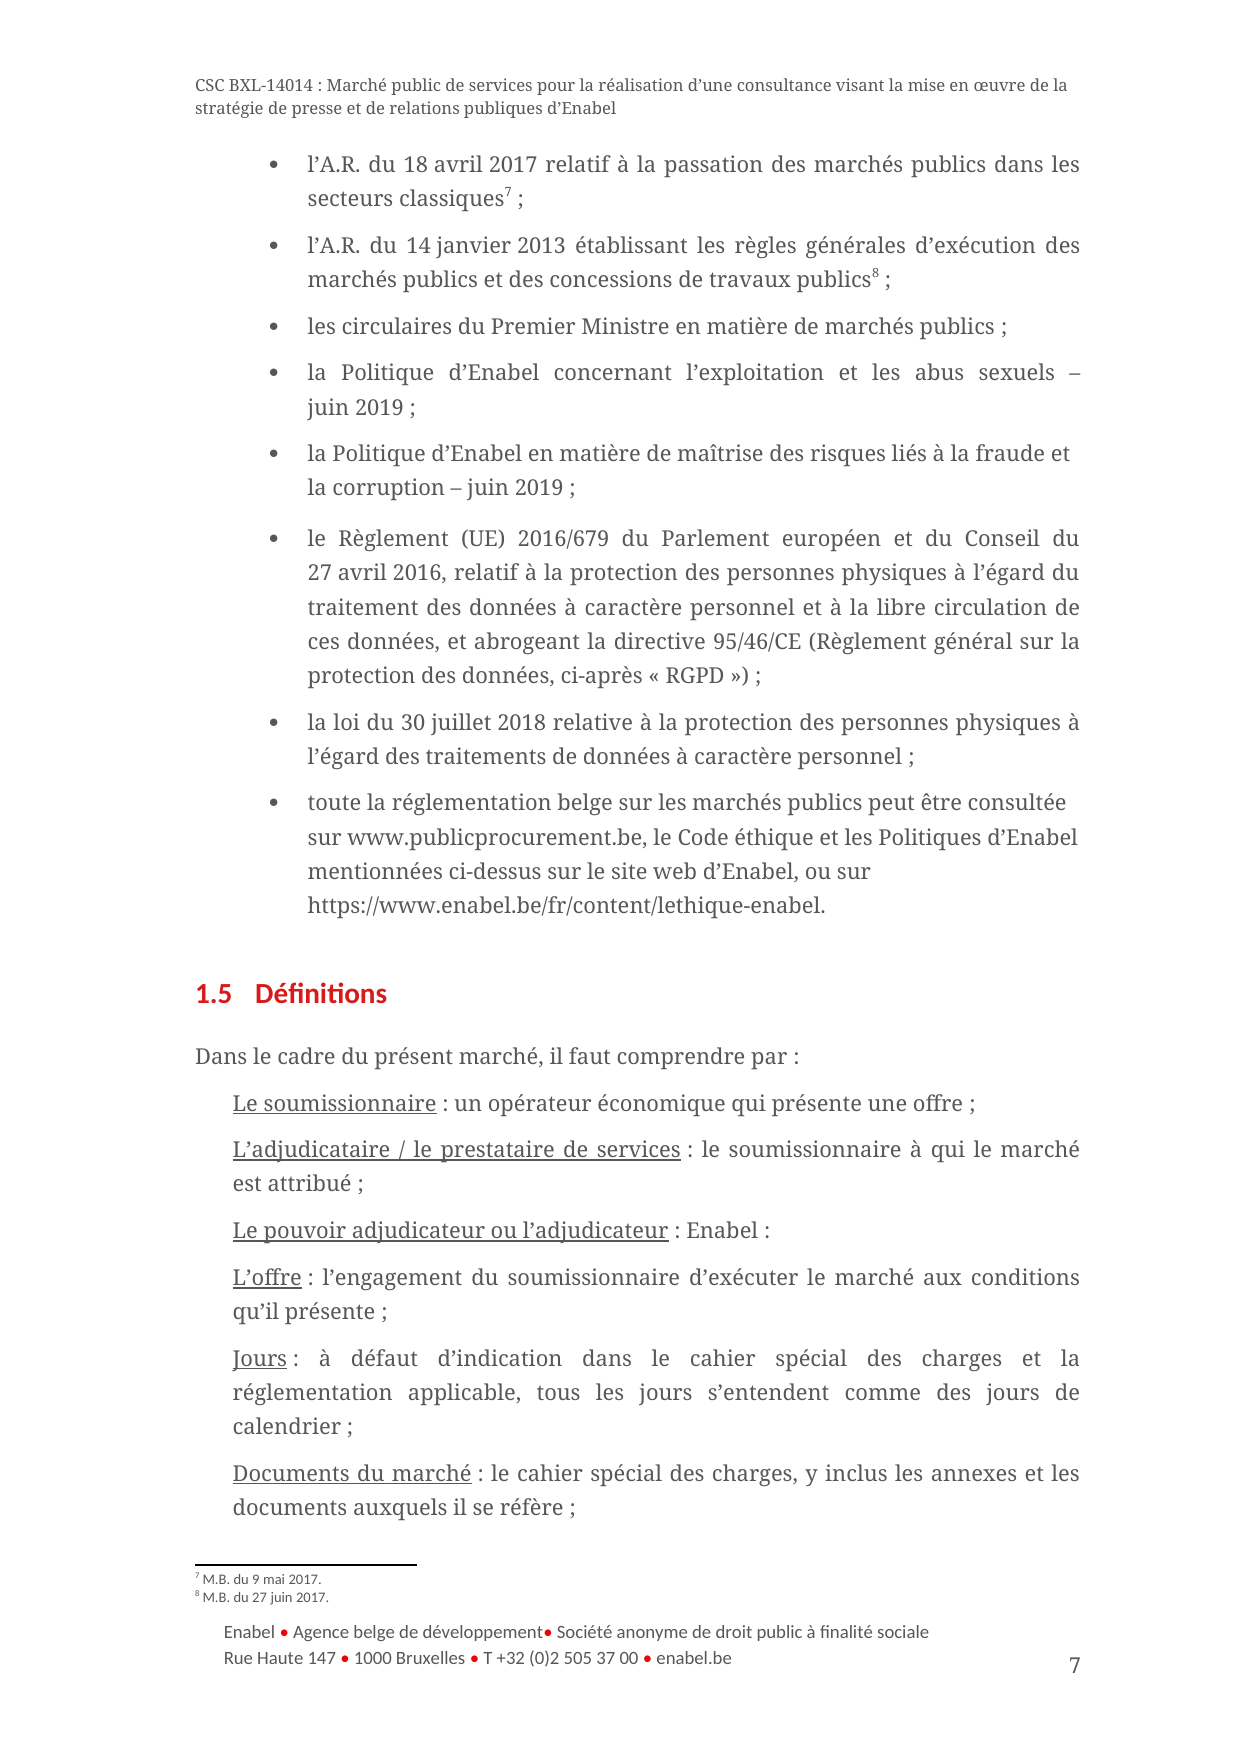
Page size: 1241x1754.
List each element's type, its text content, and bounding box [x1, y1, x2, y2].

text Le soumissionnaire : un opérateur économique qui présente une offre ; [232, 1087, 1081, 1117]
subtitle Définitions [195, 975, 1081, 1011]
list le Règlement (UE) 2016/679 du Parlement européen et du Conseil du 27 avril 2016, relatif à la protection des personnes physiques à l’égard du traitement des données à caractère personnel et à la libre circulation de ces données, et abrogeant la directive 95/46/CE (Règlement général sur la protection des données, ci-après « RGPD ») ; [270, 523, 1081, 690]
list l’A.R. du 14 janvier 2013 établissant les règles générales d’exécution des marchés publics et des concessions de travaux publics ; [270, 230, 1081, 294]
list l’A.R. du 18 avril 2017 relatif à la passation des marchés publics dans les secteurs classiques ; [270, 149, 1081, 213]
text Documents du marché : le cahier spécial des charges, y inclus les annexes et les documents auxquels il se réfère ; [232, 1457, 1081, 1521]
text L’offre : l’engagement du soumissionnaire d’exécuter le marché aux conditions qu’il présente ; [232, 1262, 1081, 1326]
list la Politique d’Enabel concernant l’exploitation et les abus sexuels – juin 2019 ; [270, 357, 1081, 421]
list toute la réglementation belge sur les marchés publics peut être consultée sur www.publicprocurement.be, le Code éthique et les Politiques d’Enabel mentionnées ci-dessus sur le site web d’Enabel, ou sur https://www.enabel.be/fr/content/lethique-enabel. [270, 787, 1081, 920]
text Le pouvoir adjudicateur ou l’adjudicateur : Enabel : [232, 1215, 1081, 1245]
list la loi du 30 juillet 2018 relative à la protection des personnes physiques à l’égard des traitements de données à caractère personnel ; [270, 707, 1081, 771]
text L’adjudicataire / le prestataire de services : le soumissionnaire à qui le marché est attribué ; [232, 1134, 1081, 1198]
list les circulaires du Premier Ministre en matière de marchés publics ; [270, 311, 1081, 341]
text Dans le cadre du présent marché, il faut comprendre par : [195, 1041, 1081, 1071]
text Jours : à défaut d’indication dans le cahier spécial des charges et la réglementation applicable, tous les jours s’entendent comme des jours de calendrier ; [232, 1342, 1081, 1441]
list la Politique d’Enabel en matière de maîtrise des risques liés à la fraude et la corruption – juin 2019 ; [270, 438, 1081, 502]
